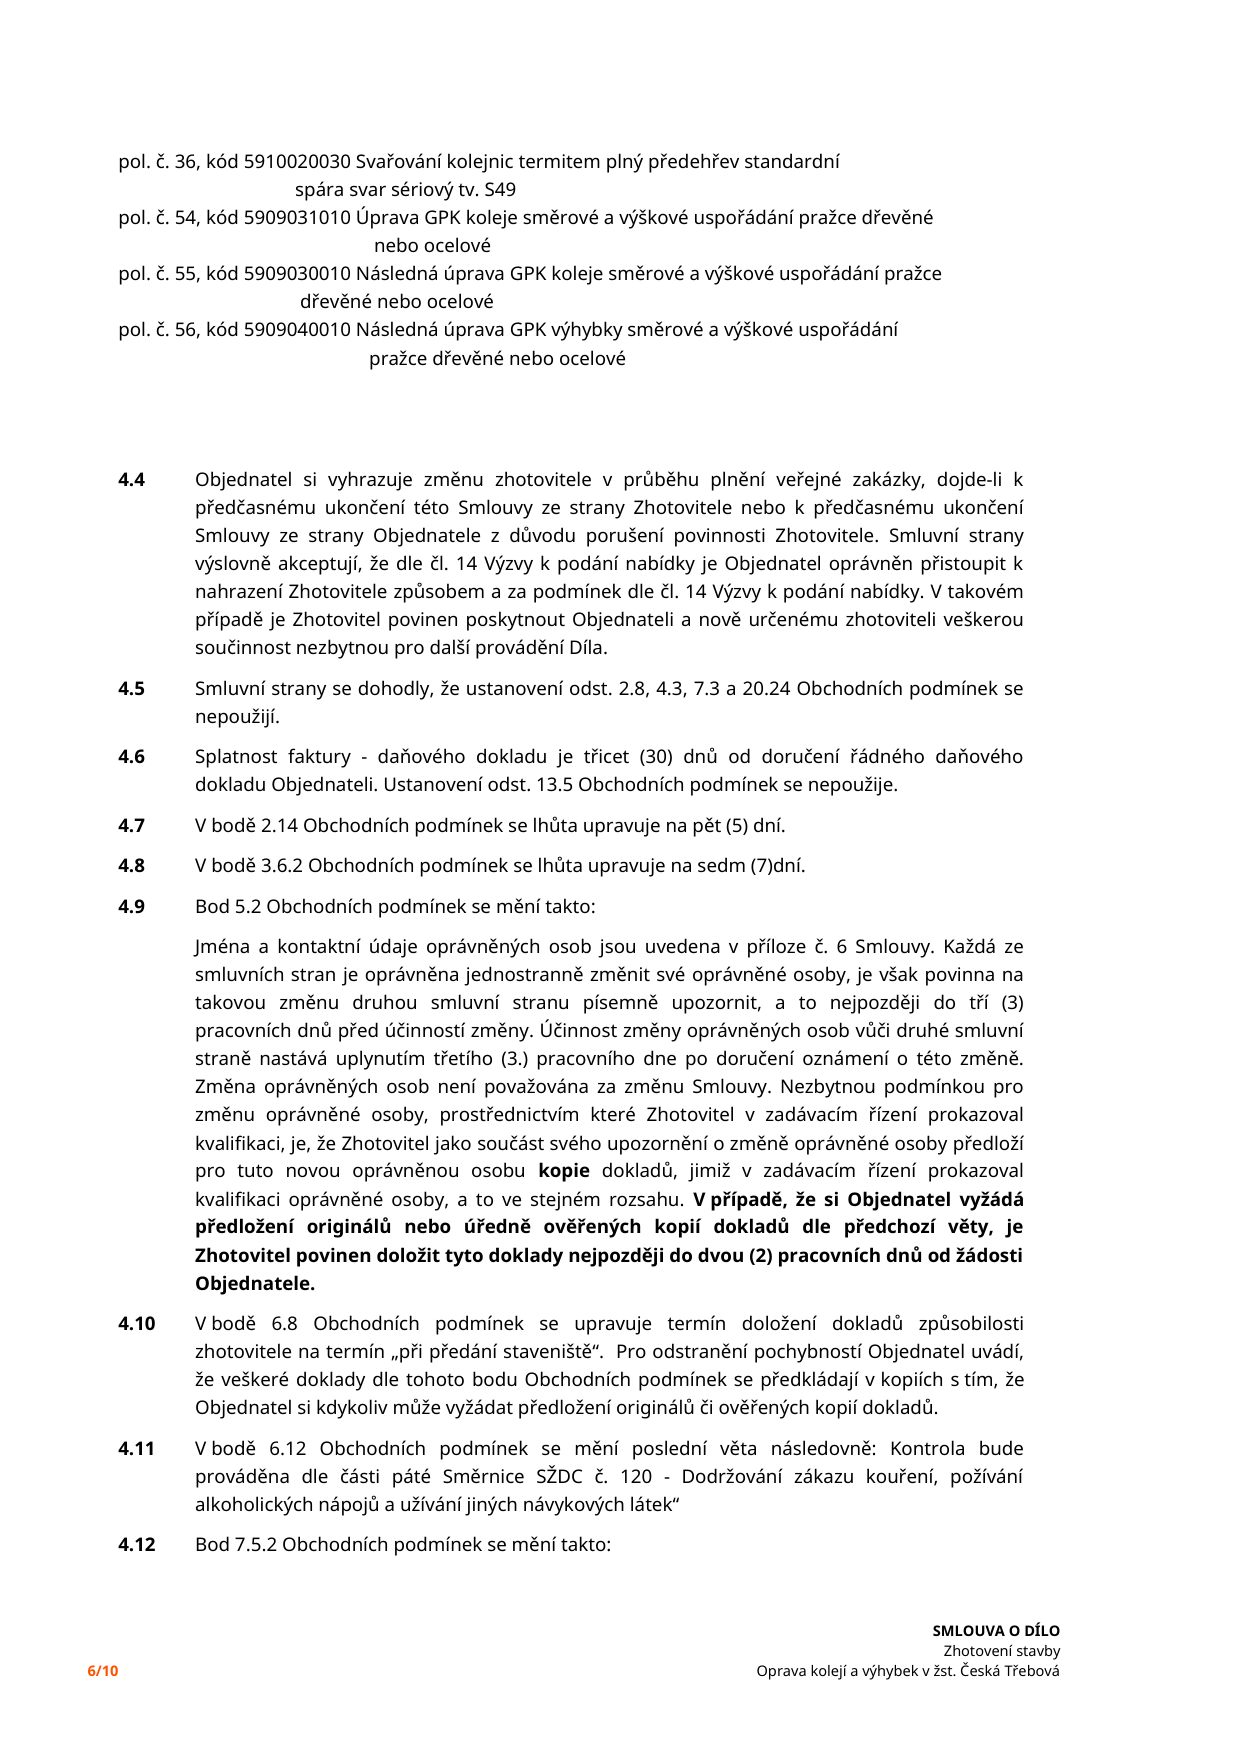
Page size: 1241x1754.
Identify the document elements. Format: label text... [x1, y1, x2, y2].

list pražce dřevěné nebo ocelové [118, 345, 1024, 370]
text Bod 5.2 Obchodních podmínek se mění takto: [118, 893, 1024, 919]
text V bodě 3.6.2 Obchodních podmínek se lhůta upravuje na sedm (7)dní. [118, 853, 1024, 878]
list nebo ocelové [118, 233, 1024, 258]
text Objednatel si vyhrazuje změnu zhotovitele v průběhu plnění veřejné zakázky, dojde-li k předčasnému ukončení této Smlouvy ze strany Zhotovitele nebo k předčasnému ukončení Smlouvy ze strany Objednatele z důvodu porušení povinnosti Zhotovitele. Smluvní strany výslovně akceptují, že dle čl. 14 Výzvy k podání nabídky je Objednatel oprávněn přistoupit k nahrazení Zhotovitele způsobem a za podmínek dle čl. 14 Výzvy k podání nabídky. V takovém případě je Zhotovitel povinen poskytnout Objednateli a nově určenému zhotoviteli veškerou součinnost nezbytnou pro další provádění Díla. [118, 466, 1024, 660]
text Bod 7.5.2 Obchodních podmínek se mění takto: [118, 1532, 1024, 1557]
list pol. č. 54, kód 5909031010 Úprava GPK koleje směrové a výškové uspořádání pražce dřevěné [118, 205, 1024, 230]
list pol. č. 36, kód 5910020030 Svařování kolejnic termitem plný předehřev standardní spára svar sériový tv. S49 [118, 149, 1024, 202]
list pol. č. 56, kód 5909040010 Následná úprava GPK výhybky směrové a výškové uspořádání [118, 317, 1024, 342]
text V bodě 6.12 Obchodních podmínek se mění poslední věta následovně: Kontrola bude prováděna dle části páté Směrnice SŽDC č. 120 - Dodržování zákazu kouření, požívání alkoholických nápojů a užívání jiných návykových látek“ [118, 1435, 1024, 1517]
text Jména a kontaktní údaje oprávněných osob jsou uvedena v příloze č. 6 Smlouvy. Každá ze smluvních stran je oprávněna jednostranně změnit své oprávněné osoby, je však povinna na takovou změnu druhou smluvní stranu písemně upozornit, a to nejpozději do tří (3) pracovních dnů před účinností změny. Účinnost změny oprávněných osob vůči druhé smluvní straně nastává uplynutím třetího (3.) pracovního dne po doručení oznámení o této změně. Změna oprávněných osob není považována za změnu Smlouvy. Nezbytnou podmínkou pro změnu oprávněné osoby, prostřednictvím které Zhotovitel v zadávacím řízení prokazoval kvalifikaci, je, že Zhotovitel jako součást svého upozornění o změně oprávněné osoby předloží pro tuto novou oprávněnou osobu kopie dokladů, jimiž v zadávacím řízení prokazoval kvalifikaci oprávněné osoby, a to ve stejném rozsahu. V případě, že si Objednatel vyžádá předložení originálů nebo úředně ověřených kopií dokladů dle předchozí věty, je Zhotovitel povinen doložit tyto doklady nejpozději do dvou (2) pracovních dnů od žádosti Objednatele. [195, 934, 1024, 1295]
text Smluvní strany se dohodly, že ustanovení odst. 2.8, 4.3, 7.3 a 20.24 Obchodních podmínek se nepoužijí. [118, 675, 1024, 728]
text V bodě 6.8 Obchodních podmínek se upravuje termín doložení dokladů způsobilosti zhotovitele na termín „při předání staveniště“. Pro odstranění pochybností Objednatel uvádí, že veškeré doklady dle tohoto bodu Obchodních podmínek se předkládají v kopiích s tím, že Objednatel si kdykoliv může vyžádat předložení originálů či ověřených kopií dokladů. [118, 1310, 1024, 1420]
text V bodě 2.14 Obchodních podmínek se lhůta upravuje na pět (5) dní. [118, 812, 1024, 838]
text Splatnost faktury - daňového dokladu je třicet (30) dnů od doručení řádného daňového dokladu Objednateli. Ustanovení odst. 13.5 Obchodních podmínek se nepoužije. [118, 743, 1024, 797]
list pol. č. 55, kód 5909030010 Následná úprava GPK koleje směrové a výškové uspořádání pražce dřevěné nebo ocelové [118, 261, 1024, 314]
